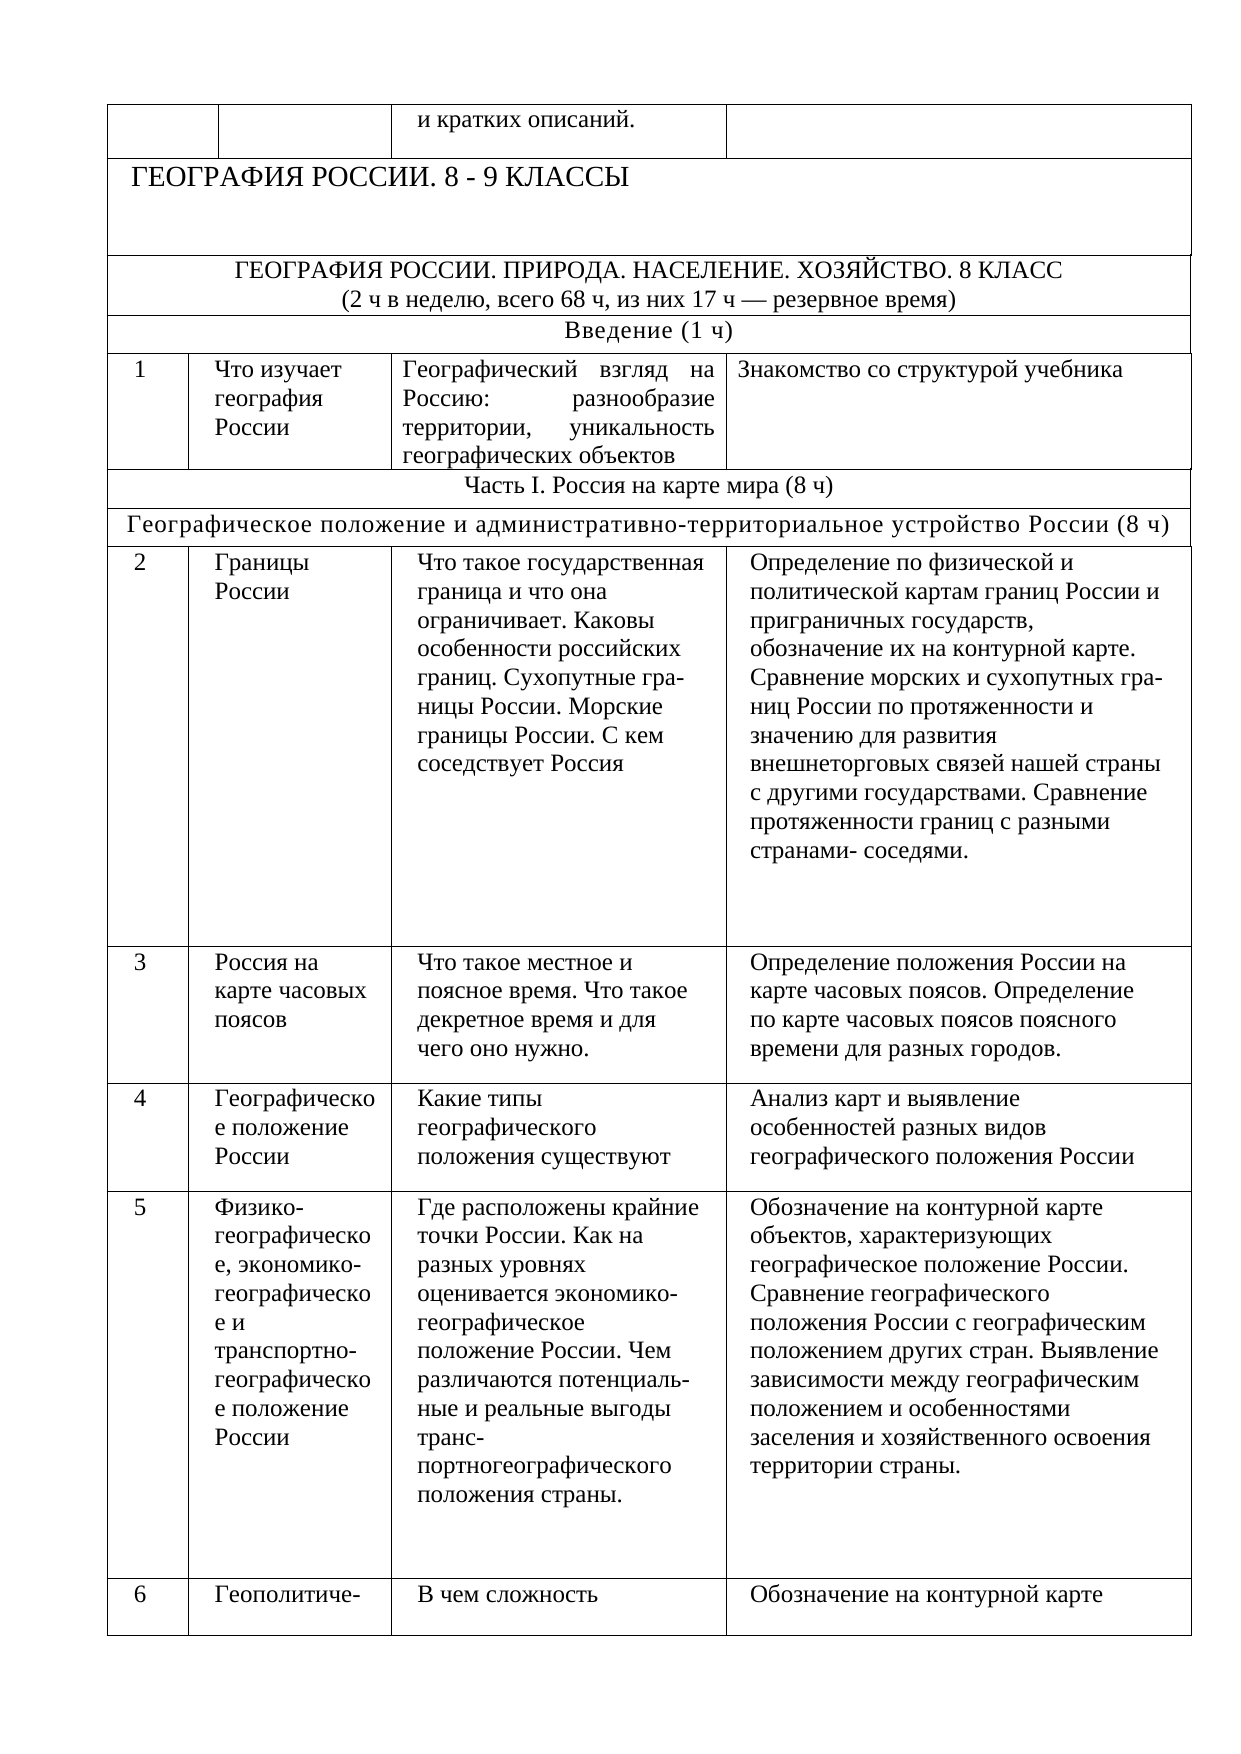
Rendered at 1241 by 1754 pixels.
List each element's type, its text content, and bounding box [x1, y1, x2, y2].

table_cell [189, 1579, 391, 1635]
table_cell [108, 105, 218, 158]
table_cell 6 [108, 1579, 188, 1635]
table_cell ГЕОГРАФИЯ РОССИИ. ПРИРОДА. НАСЕЛЕНИЕ. ХОЗЯЙСТВО. 8 КЛАСС (2 ч в неделю, всего 68 ч, из них 17 ч — резервное время) [108, 256, 1190, 314]
table_cell Введение (1 ч) [108, 316, 1190, 353]
table_cell Что изучает география России [189, 354, 391, 469]
table_cell ГЕОГРАФИЯ РОССИИ. 8 - 9 КЛАССЫ [108, 159, 1191, 254]
table_cell Географическое положение России [189, 1084, 391, 1191]
table_cell Определение положения России на карте часовых поясов. Определение по карте часовых поясов поясного времени для разных городов. [727, 947, 1191, 1082]
table_cell Границы России [189, 547, 391, 946]
table_cell 1 [108, 354, 188, 469]
table_cell 2 [108, 547, 188, 946]
table_cell Географическое положение и административно-территориальное устройство России (8 ч) [108, 509, 1190, 546]
table_cell 3 [108, 947, 188, 1082]
table_cell Россия на карте часовых поясов [189, 947, 391, 1082]
table_cell Что такое государственная граница и что она ограничивает. Каковы особенности российских границ. Сухопутные границы России. Морские границы России. С кем соседствует Россия [392, 547, 726, 946]
table_cell Обозначение на контурной карте объектов, характеризующих географическое положение России. Сравнение географического положения России с географическим положением других стран. Выявление зависимости между географическим положением и особенностями заселения и хозяйственного освоения территории страны. [727, 1192, 1191, 1578]
table_cell Какие типы географического положения существуют [392, 1084, 726, 1191]
table_cell Где расположены крайние точки России. Как на разных уровнях оценивается экономико-географическое положение России. Чем различаются потенциальные и реальные выгоды транс-портногеографического положения страны. [392, 1192, 726, 1578]
table_cell Анализ карт и выявление особенностей разных видов географического положения России [727, 1084, 1191, 1191]
table_cell 4 [108, 1084, 188, 1191]
table_cell Географический взгляд на Россию: разнообразие территории, уникальность географических объектов [392, 354, 726, 469]
table_cell 5 [108, 1192, 188, 1578]
table_cell Определение по физической и политической картам границ России и приграничных государств, обозначение их на контурной карте. Сравнение морских и сухопутных границ России по протяженности и значению для развития внешнеторговых связей нашей страны с другими государствами. Сравнение протяженности границ с разными странами- соседями. [727, 547, 1191, 946]
table_cell Знакомство со структурой учебника [727, 354, 1191, 469]
table_cell Физико-географическое, экономико-географическое и транспортно-географическое положение России [189, 1192, 391, 1578]
table_cell Что такое местное и поясное время. Что такое декретное время и для чего оно нужно. [392, 947, 726, 1082]
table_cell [392, 1579, 726, 1635]
table_cell Часть I. Россия на карте мира (8 ч) [108, 470, 1190, 508]
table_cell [727, 1579, 1191, 1635]
